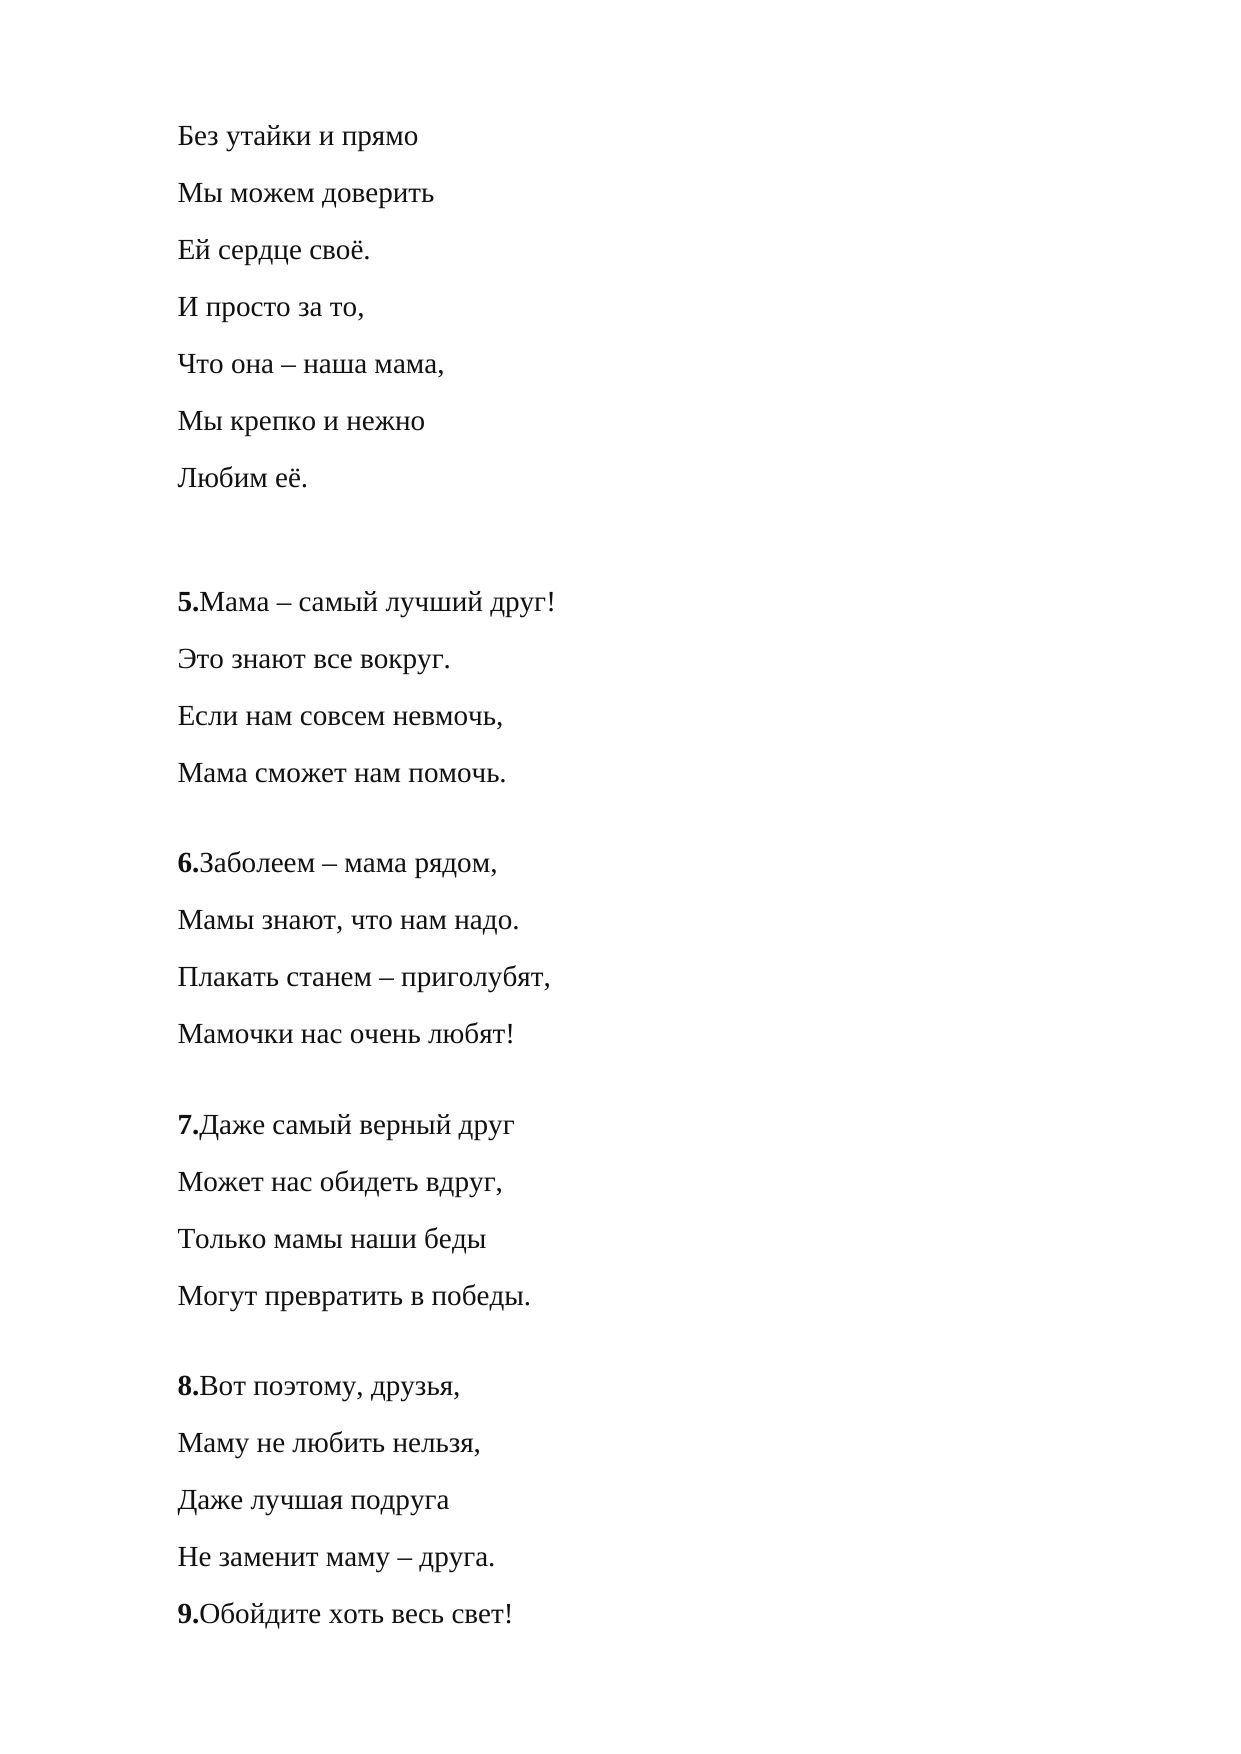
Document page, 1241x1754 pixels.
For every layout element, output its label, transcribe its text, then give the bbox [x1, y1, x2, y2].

text 9.Обойдите хоть весь свет! [177, 1596, 1152, 1630]
text 8.Вот поэтому, друзья, [177, 1368, 1152, 1402]
text Мамочки нас очень любят! [177, 1016, 1152, 1050]
text 7.Даже самый верный друг [177, 1107, 1152, 1141]
text Может нас обидеть вдруг, [177, 1164, 1152, 1197]
text Маму не любить нельзя, [177, 1425, 1152, 1459]
text Мамы знают, что нам надо. [177, 902, 1152, 936]
text И просто за то, [177, 289, 1152, 323]
text Мама сможет нам помочь. [177, 755, 1152, 788]
text Это знают все вокруг. [177, 641, 1152, 674]
text Любим её. [177, 460, 1152, 493]
text Если нам совсем невмочь, [177, 698, 1152, 732]
text Могут превратить в победы. [177, 1278, 1152, 1311]
text Без утайки и прямо [177, 118, 1152, 152]
text Мы можем доверить [177, 175, 1152, 209]
text Только мамы наши беды [177, 1221, 1152, 1254]
text Плакать станем – приголубят, [177, 959, 1152, 993]
text Ей сердце своё. [177, 232, 1152, 266]
text Мы крепко и нежно [177, 403, 1152, 437]
text Даже лучшая подруга [177, 1482, 1152, 1516]
text 5.Мама – самый лучший друг! [177, 584, 1152, 618]
text 6.Заболеем – мама рядом, [177, 846, 1152, 879]
text Что она – наша мама, [177, 346, 1152, 379]
text Не заменит маму – друга. [177, 1539, 1152, 1573]
